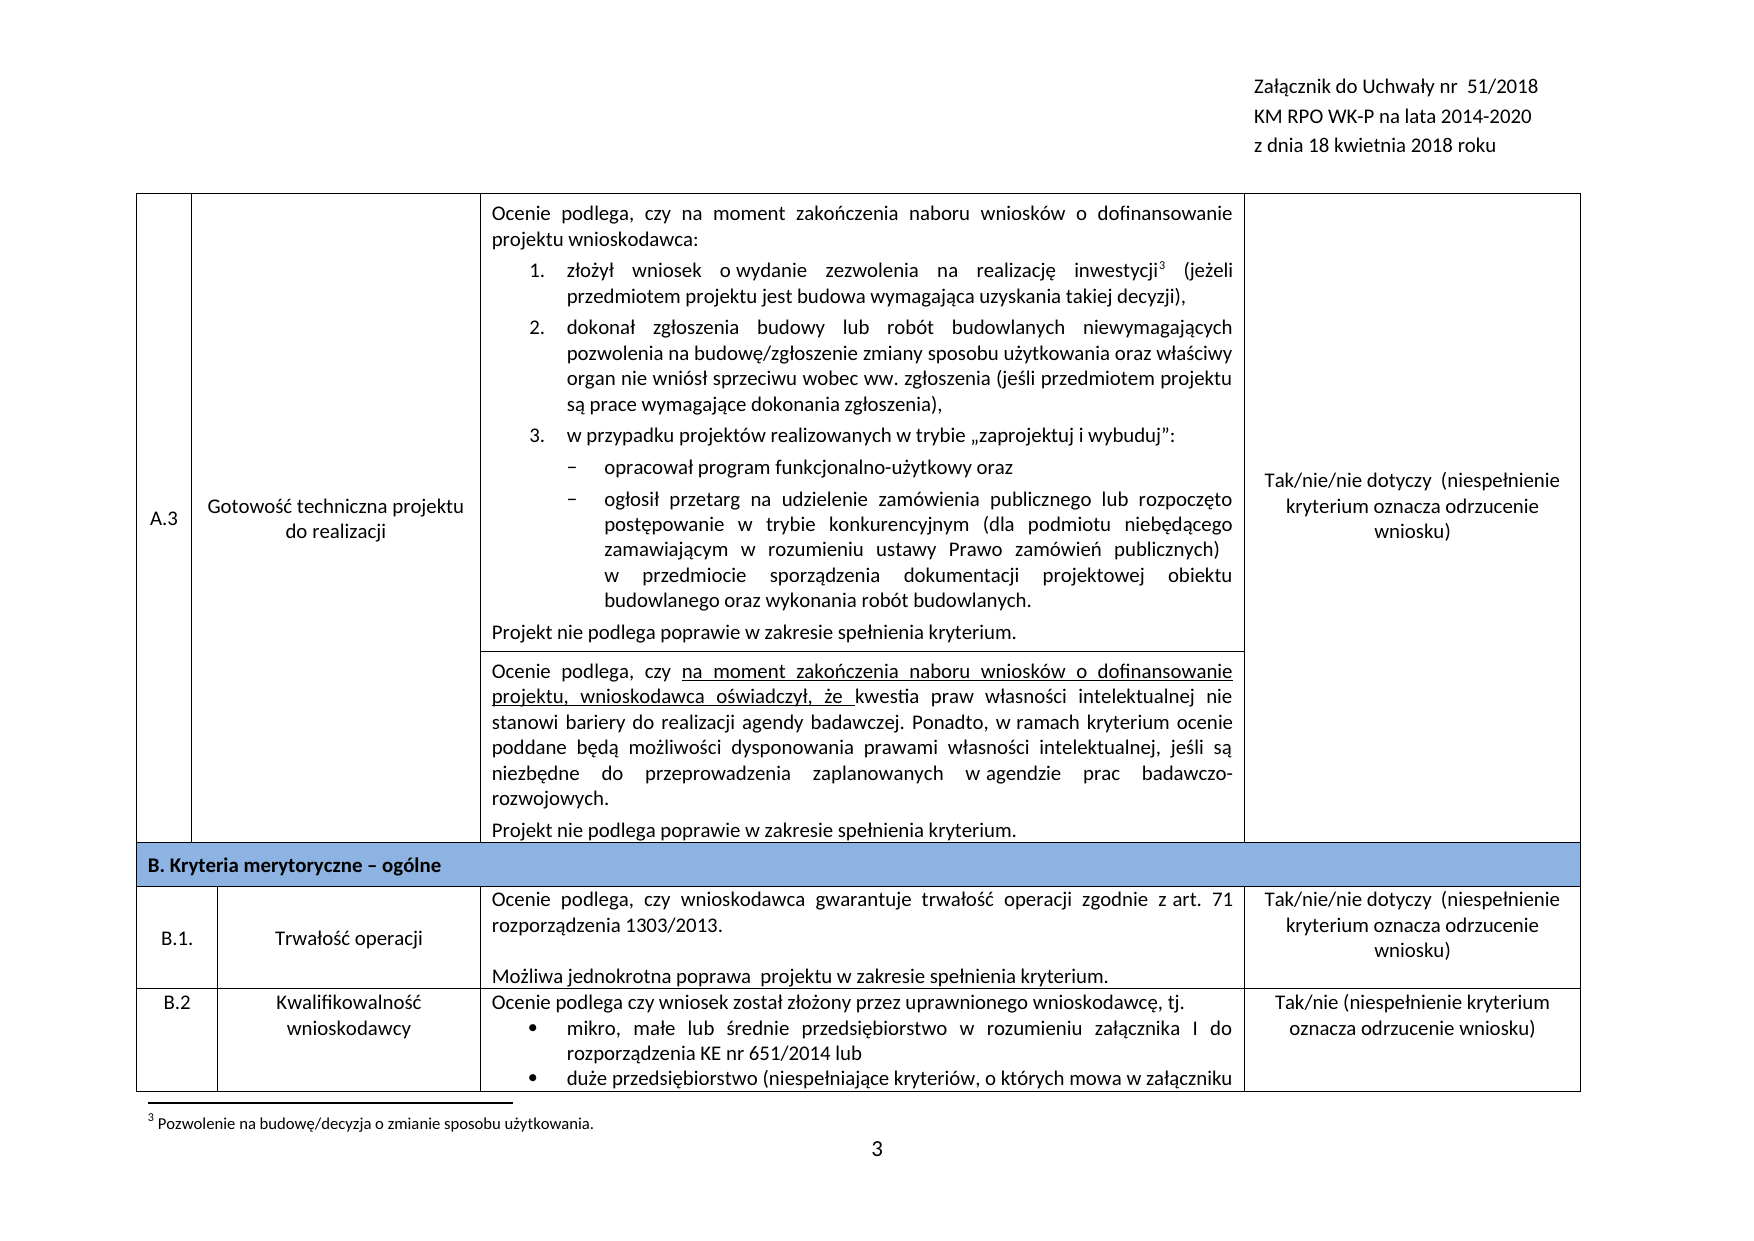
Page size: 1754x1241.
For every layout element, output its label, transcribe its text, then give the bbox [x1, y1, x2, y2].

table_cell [218, 989, 480, 1091]
table_cell Tak/nie/nie dotyczy (niespełnienie kryterium oznacza odrzucenie wniosku) [1245, 887, 1580, 988]
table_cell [1245, 989, 1580, 1091]
table_cell A.3 [137, 194, 191, 842]
table_cell Ocenie podlega, czy wnioskodawca gwarantuje trwałość operacji zgodnie z art. 71 rozporządzenia 1303/2013. Możliwa jednokrotna poprawa projektu w zakresie spełnienia kryterium. [481, 887, 1244, 988]
table_cell B. Kryteria merytoryczne – ogólne [137, 843, 1580, 886]
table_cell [481, 989, 1244, 1091]
table_cell Tak/nie/nie dotyczy (niespełnienie kryterium oznacza odrzucenie wniosku) [1245, 194, 1580, 842]
table_cell Gotowość techniczna projektu do realizacji [192, 194, 480, 842]
table_cell B.1. [137, 887, 217, 988]
table_cell B.2 [137, 989, 217, 1091]
table_cell Trwałość operacji [218, 887, 480, 988]
table_cell Ocenie podlega, czy na moment zakończenia naboru wniosków o dofinansowanie projektu, wnioskodawca oświadczył, że kwestia praw własności intelektualnej nie stanowi bariery do realizacji agendy badawczej. Ponadto, w ramach kryterium ocenie poddane będą możliwości dysponowania prawami własności intelektualnej, jeśli są niezbędne do przeprowadzenia zaplanowanych w agendzie prac badawczo-rozwojowych. Projekt nie podlega poprawie w zakresie spełnienia kryterium. [481, 652, 1244, 842]
table_cell Ocenie podlega, czy na moment zakończenia naboru wniosków o dofinansowanie projektu wnioskodawca: złożył wniosek o wydanie zezwolenia na realizację inwestycji (jeżeli przedmiotem projektu jest budowa wymagająca uzyskania takiej decyzji), dokonał zgłoszenia budowy lub robót budowlanych niewymagających pozwolenia na budowę/zgłoszenie zmiany sposobu użytkowania oraz właściwy organ nie wniósł sprzeciwu wobec ww. zgłoszenia (jeśli przedmiotem projektu są prace wymagające dokonania zgłoszenia), w przypadku projektów realizowanych w trybie „zaprojektuj i wybuduj”: opracował program funkcjonalno-użytkowy oraz ogłosił przetarg na udzielenie zamówienia publicznego lub rozpoczęto postępowanie w trybie konkurencyjnym (dla podmiotu niebędącego zamawiającym w rozumieniu ustawy Prawo zamówień publicznych) w przedmiocie sporządzenia dokumentacji projektowej obiektu budowlanego oraz wykonania robót budowlanych. Projekt nie podlega poprawie w zakresie spełnienia kryterium. [481, 194, 1244, 651]
